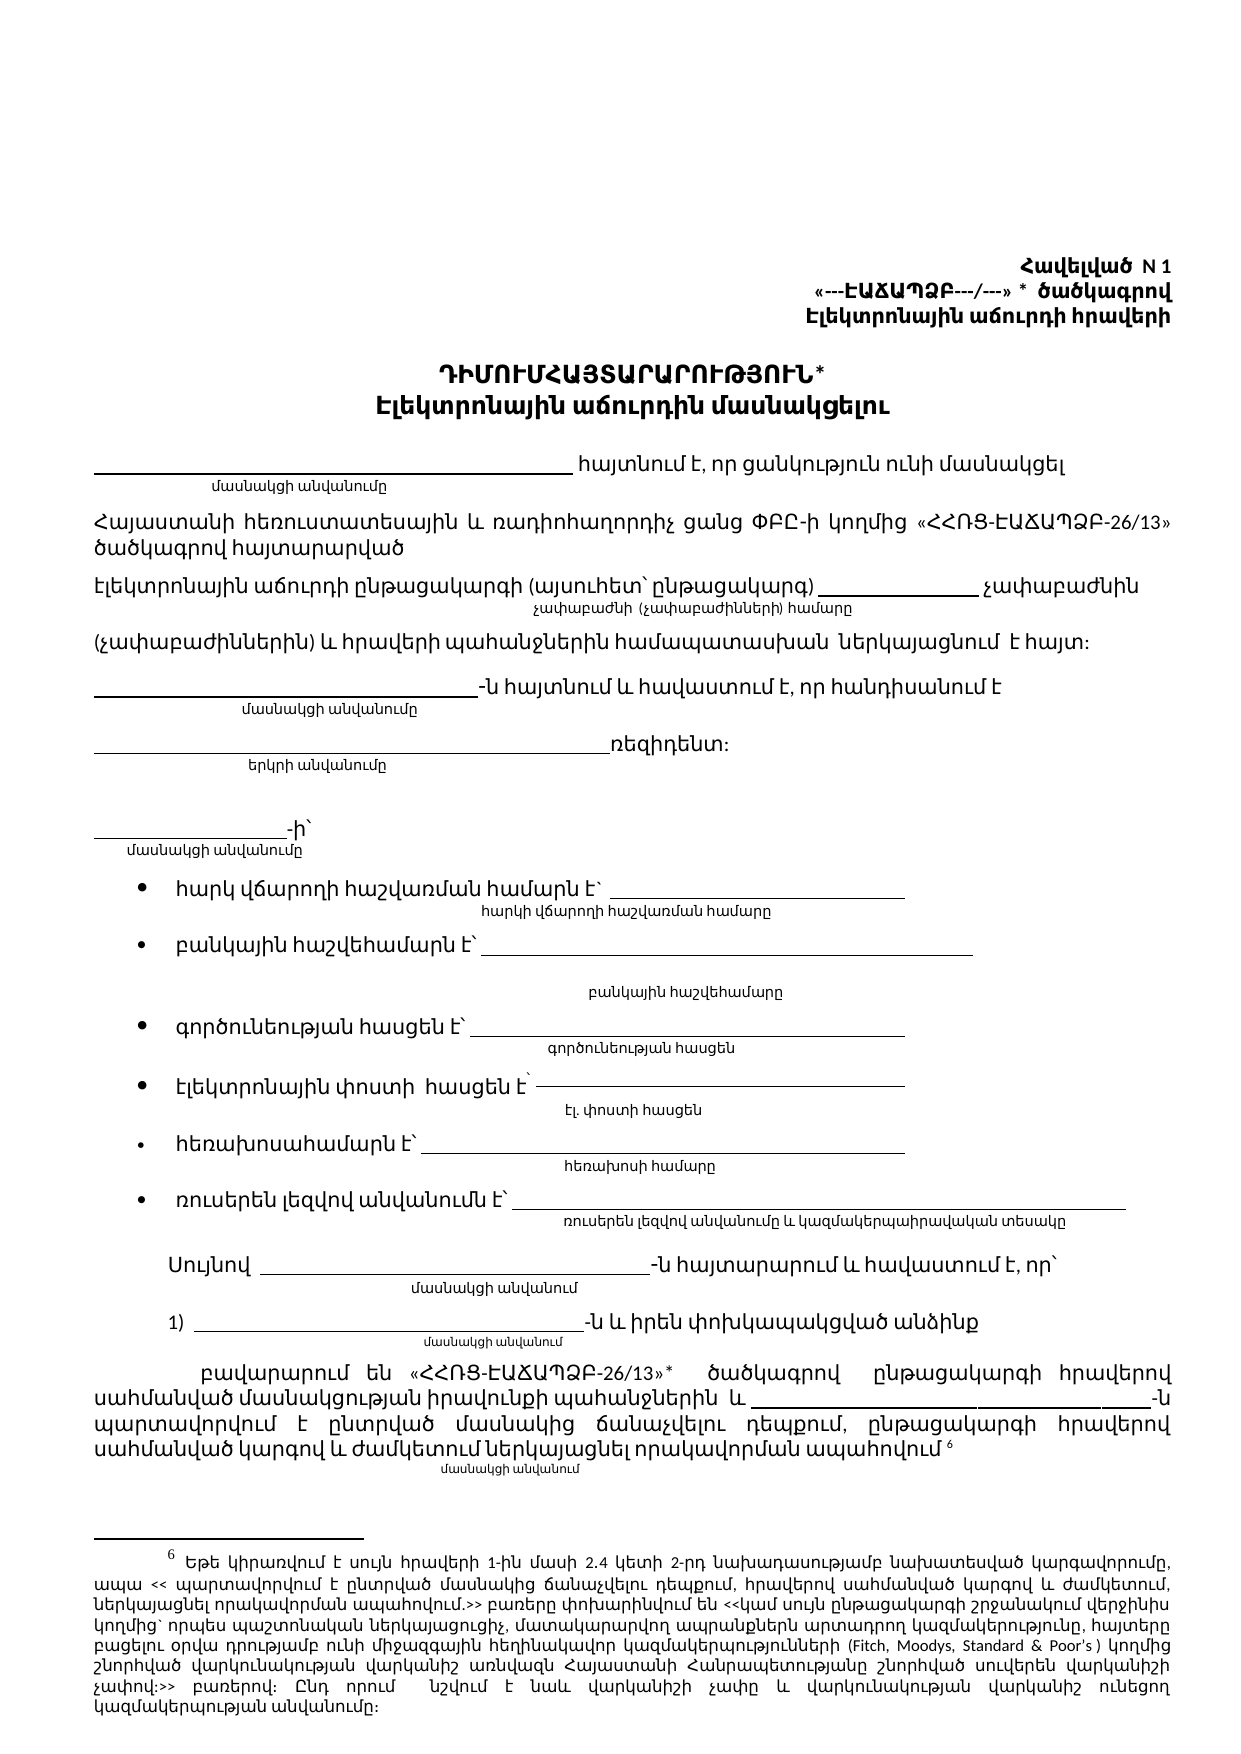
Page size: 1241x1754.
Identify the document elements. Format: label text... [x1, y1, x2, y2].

text բանկային հաշվեհամարը [94, 983, 1171, 1014]
subtitle Էլեկտրոնային աճուրդին մասնակցելու [94, 390, 1171, 421]
text էլ. փոստի հասցեն [94, 1101, 1171, 1131]
text ռեզիդենտ: [94, 731, 1171, 756]
text երկրի անվանումը [94, 756, 1171, 787]
text Էլեկտրոնային աճուրդի հրավերի [94, 304, 1171, 329]
text -ն հայտնում և հավաստում է, որ հանդիսանում է [94, 670, 1171, 701]
text Հայաստանի հեռուստատեսային և ռադիոհաղորդիչ ցանց ՓԲԸ-ի կողմից «ՀՀՌՑ-ԷԱՃԱՊՁԲ-26/13» ծածկագրով հայտարարված [94, 507, 1171, 561]
text մասնակցի անվանումը [94, 841, 1171, 872]
list էլեկտրոնային փոստի հասցեն է՝ [138, 1070, 1171, 1101]
list ռուսերեն լեզվով անվանումն է՝ [138, 1187, 1171, 1213]
text հայտնում է, որ ցանկություն ունի մասնակցել [94, 451, 1171, 477]
text (չափաբաժիններին) և հրավերի պահանջներին համապատասխան ներկայացնում է հայտ: [94, 629, 1171, 655]
text բավարարում են «ՀՀՌՑ-ԷԱՃԱՊՁԲ-26/13»* ծածկագրով ընթացակարգի հրավերով սահմանված մասնակցության իրավունքի պահանջներին և -ն պարտավորվում է ընտրված մասնակից ճանաչվելու դեպքում, ընթացակարգի հրավերով սահմանված կարգով և ժամկետում ներկայացնել որակավորման ապահովում [94, 1360, 1171, 1462]
text մասնակցի անվանում [94, 1279, 1171, 1309]
text Հավելված N 1 [94, 253, 1171, 278]
text հեռախոսի համարը [462, 1157, 1171, 1187]
text -ի՝ [94, 816, 1171, 841]
text Սույնով -ն հայտարարում և հավաստում է, որ՝ [94, 1248, 1171, 1279]
text «---ԷԱՃԱՊՁԲ---/---» * ծածկագրով [94, 278, 1171, 304]
text 1) -ն և իրեն փոխկապակցված անձինք [94, 1309, 1171, 1335]
text մասնակցի անվանում [94, 1335, 1171, 1360]
text հարկի վճարողի հաշվառման համարը [94, 902, 1171, 933]
text էլեկտրոնային աճուրդի ընթացակարգի (այսուհետ՝ ընթացակարգ) չափաբաժնին [94, 573, 1171, 599]
list հեռախոսահամարն է՝ [138, 1131, 1171, 1157]
text ռուսերեն լեզվով անվանումը և կազմակերպաիրավական տեսակը [94, 1213, 1171, 1243]
list բանկային հաշվեհամարն է՝ [138, 933, 1171, 983]
text մասնակցի անվանումը [94, 701, 1171, 731]
text մասնակցի անվանումը [94, 477, 1171, 507]
text գործունեության հասցեն [94, 1040, 1171, 1070]
list գործունեության հասցեն է՝ [138, 1014, 1171, 1040]
text մասնակցի անվանում [94, 1462, 1171, 1487]
text ԴԻՄՈՒՄՀԱՅՏԱՐԱՐՈՒԹՅՈՒՆ* [94, 360, 1171, 390]
text չափաբաժնի (չափաբաժինների) համարը [94, 599, 1171, 629]
list հարկ վճարողի հաշվառման համարն է` [138, 872, 1171, 902]
